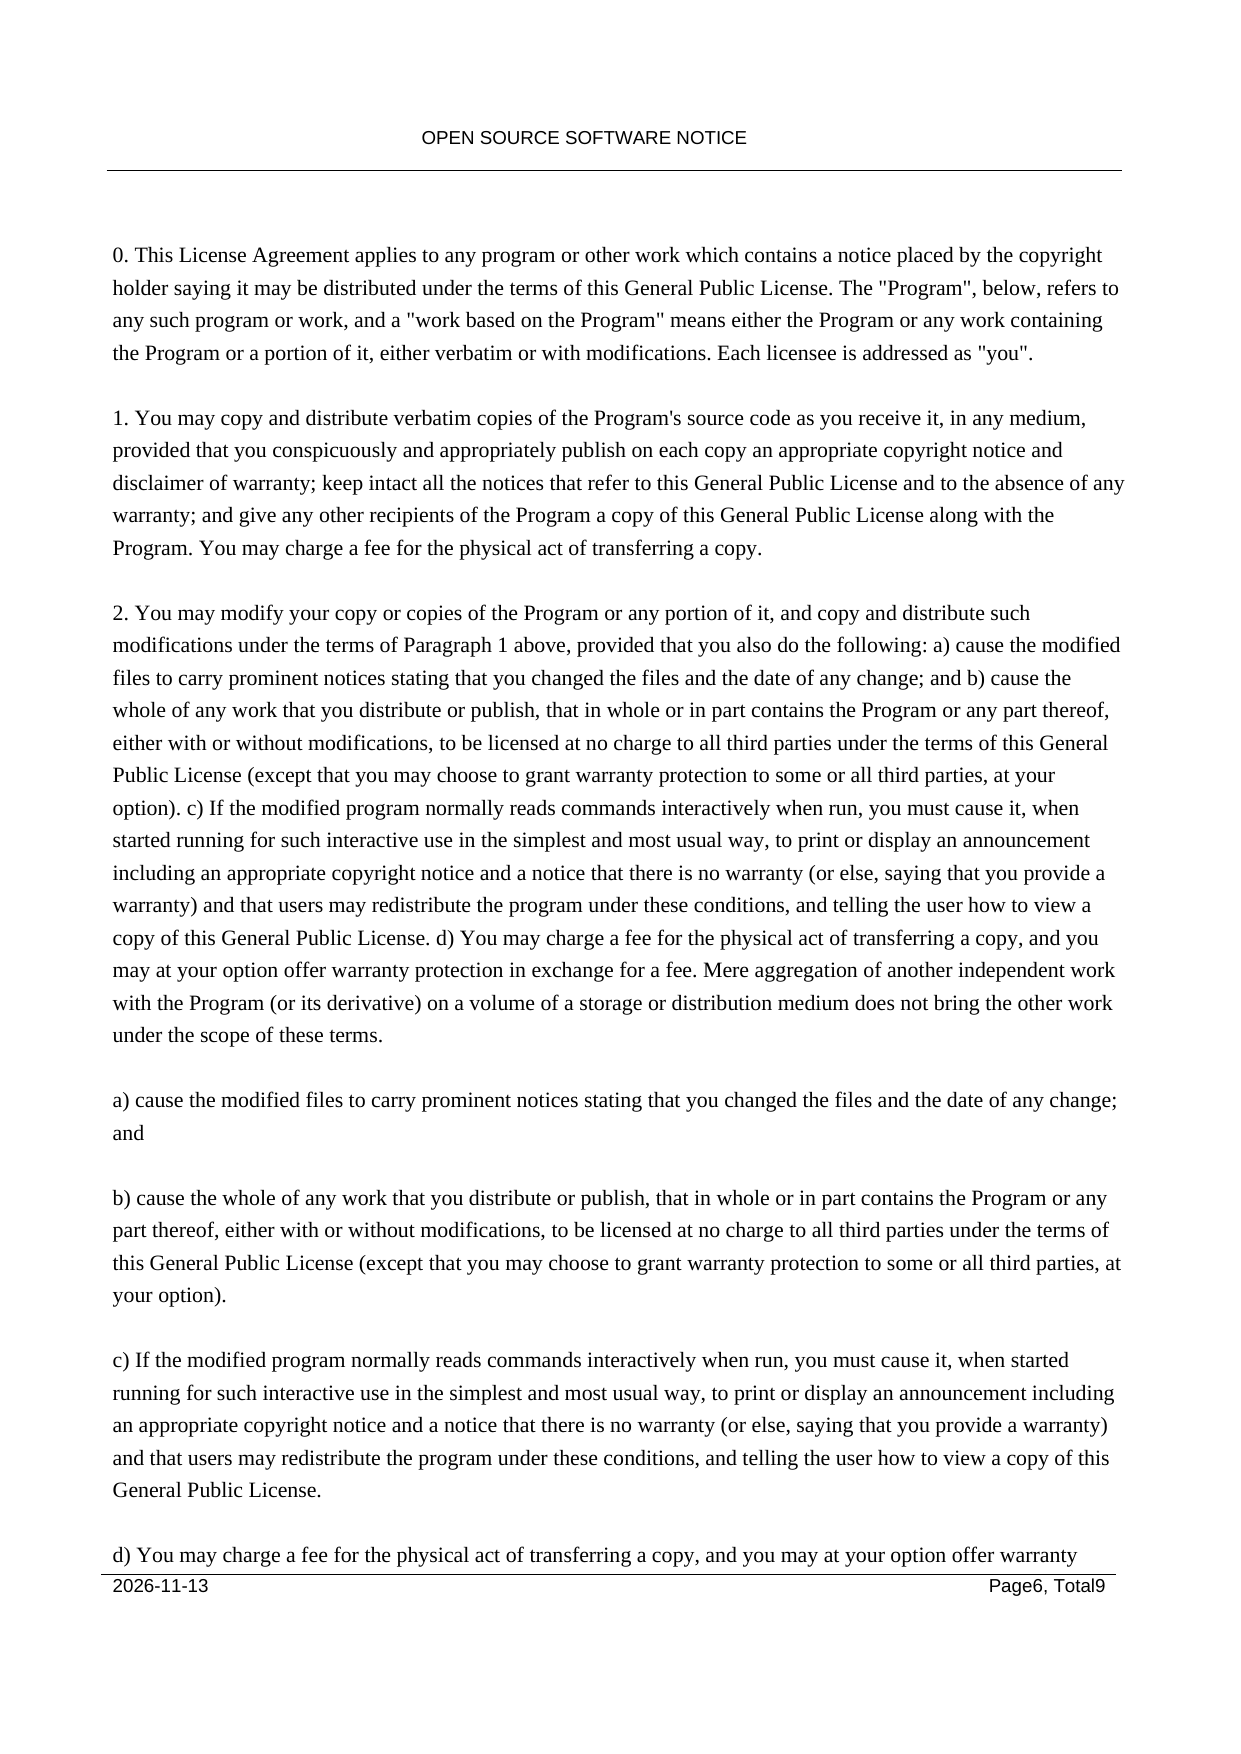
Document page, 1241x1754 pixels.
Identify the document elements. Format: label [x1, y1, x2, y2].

text [112, 206, 1128, 1571]
